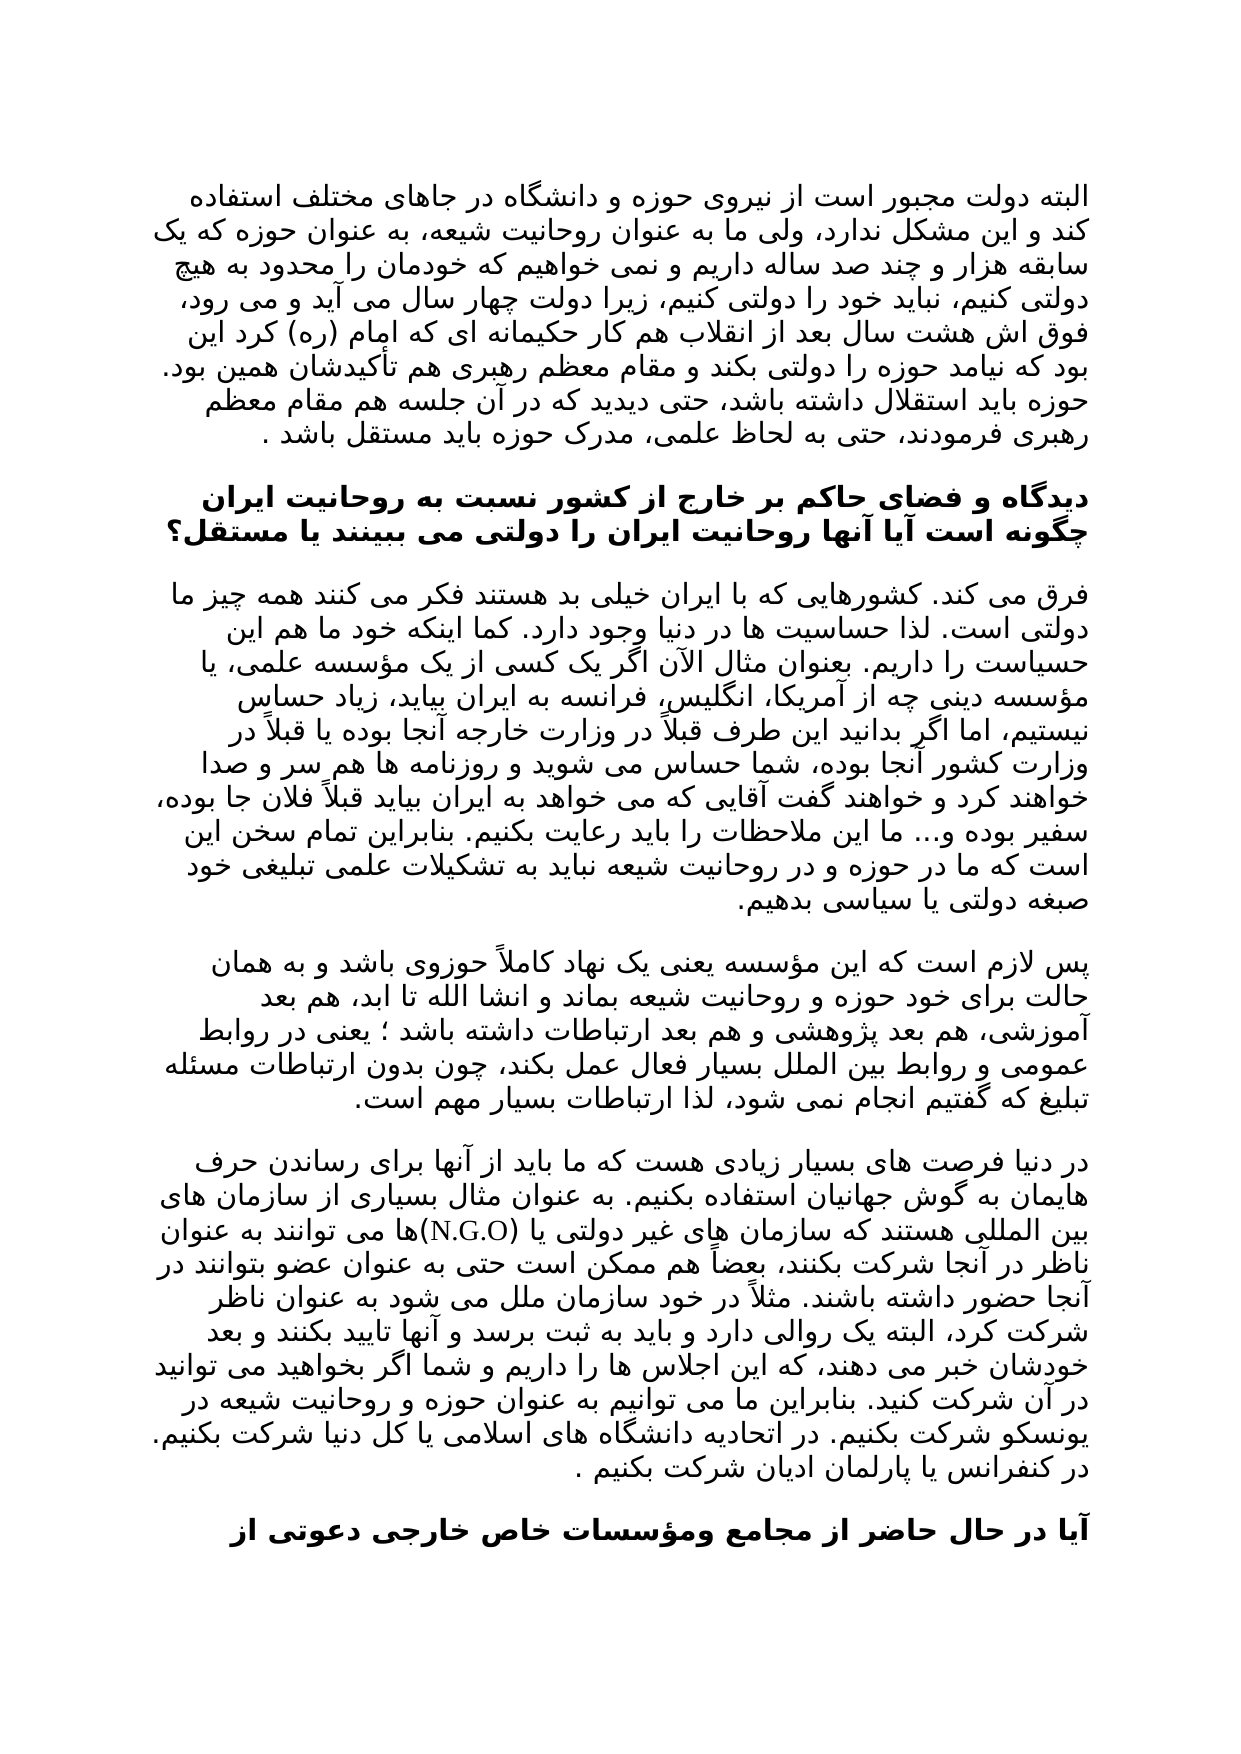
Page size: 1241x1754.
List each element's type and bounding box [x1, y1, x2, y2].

table_header [150, 150, 1090, 1548]
